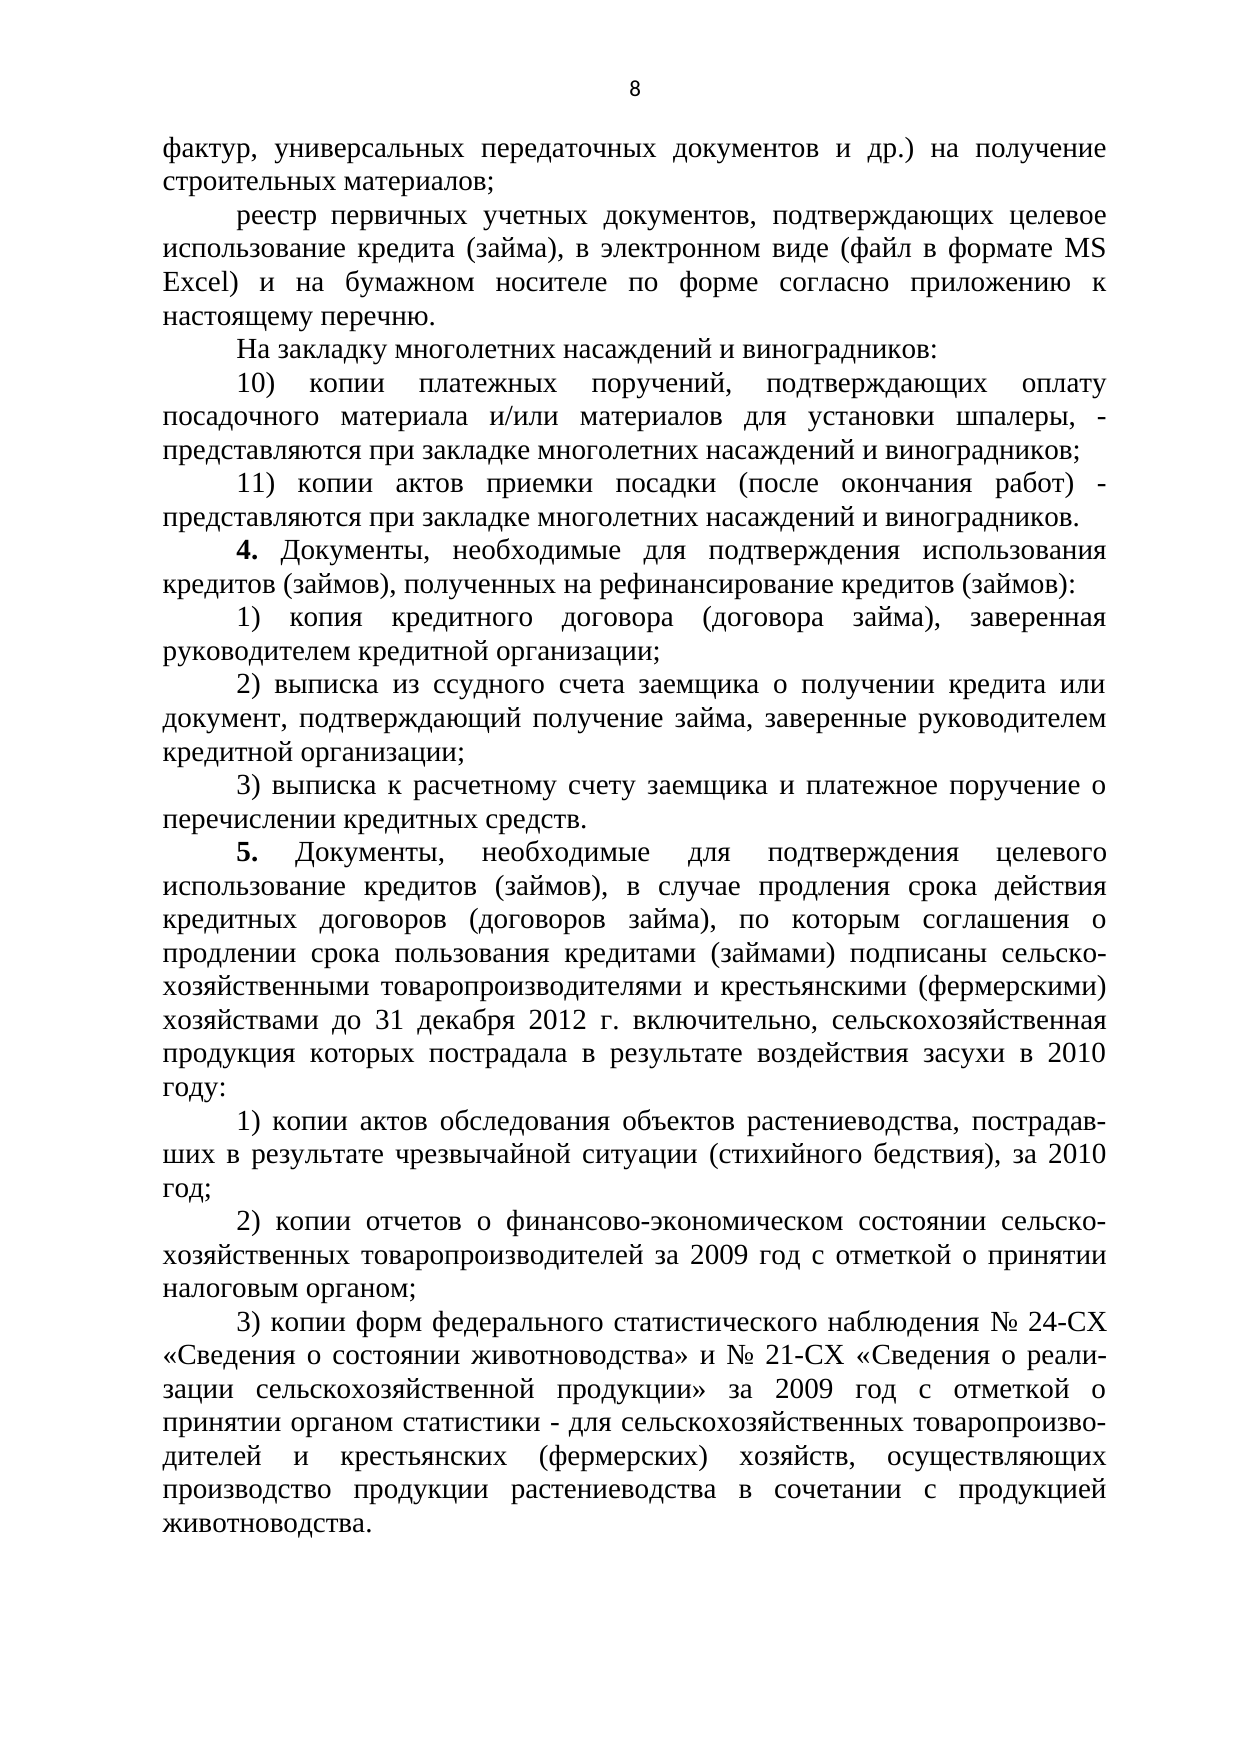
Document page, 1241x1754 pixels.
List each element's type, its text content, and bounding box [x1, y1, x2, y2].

text 10) копии платежных поручений, подтверждающих оплату посадочного материала и/или материалов для установки шпалеры, - представляются при закладке многолетних насаждений и виноградников; [162, 365, 1107, 465]
text 3) копии форм федерального статистического наблюдения № 24-СХ «Сведения о состоянии животноводства» и № 21-СХ «Сведения о реали-зации сельскохозяйственной продукции» за 2009 год с отметкой о принятии органом статистики - для сельскохозяйственных товаропроизво-дителей и крестьянских (фермерских) хозяйств, осуществляющих производство продукции растениеводства в сочетании с продукцией животноводства. [162, 1304, 1107, 1539]
text 1) копия кредитного договора (договора займа), заверенная руководителем кредитной организации; [162, 599, 1107, 667]
text 2) выписка из ссудного счета заемщика о получении кредита или документ, подтверждающий получение займа, заверенные руководителем кредитной организации; [162, 667, 1107, 767]
text 1) копии актов обследования объектов растениеводства, пострадав-ших в результате чрезвычайной ситуации (стихийного бедствия), за 2010 год; [162, 1103, 1107, 1203]
text 4. Документы, необходимые для подтверждения использования кредитов (займов), полученных на рефинансирование кредитов (займов): [162, 532, 1107, 599]
text 11) копии актов приемки посадки (после окончания работ) - представляются при закладке многолетних насаждений и виноградников. [162, 465, 1107, 532]
text 3) выписка к расчетному счету заемщика и платежное поручение о перечислении кредитных средств. [162, 767, 1107, 834]
text На закладку многолетних насаждений и виноградников: [162, 331, 1107, 365]
text реестр первичных учетных документов, подтверждающих целевое использование кредита (займа), в электронном виде (файл в формате MS Excel) и на бумажном носителе по форме согласно приложению к настоящему перечню. [162, 197, 1107, 331]
text 2) копии отчетов о финансово-экономическом состоянии сельско-хозяйственных товаропроизводителей за 2009 год с отметкой о принятии налоговым органом; [162, 1203, 1107, 1304]
text 5. Документы, необходимые для подтверждения целевого использование кредитов (займов), в случае продления срока действия кредитных договоров (договоров займа), по которым соглашения о продлении срока пользования кредитами (займами) подписаны сельско-хозяйственными товаропроизводителями и крестьянскими (фермерскими) хозяйствами до 31 декабря 2012 г. включительно, сельскохозяйственная продукция которых пострадала в результате воздействия засухи в 2010 году: [162, 834, 1107, 1103]
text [162, 130, 1107, 197]
